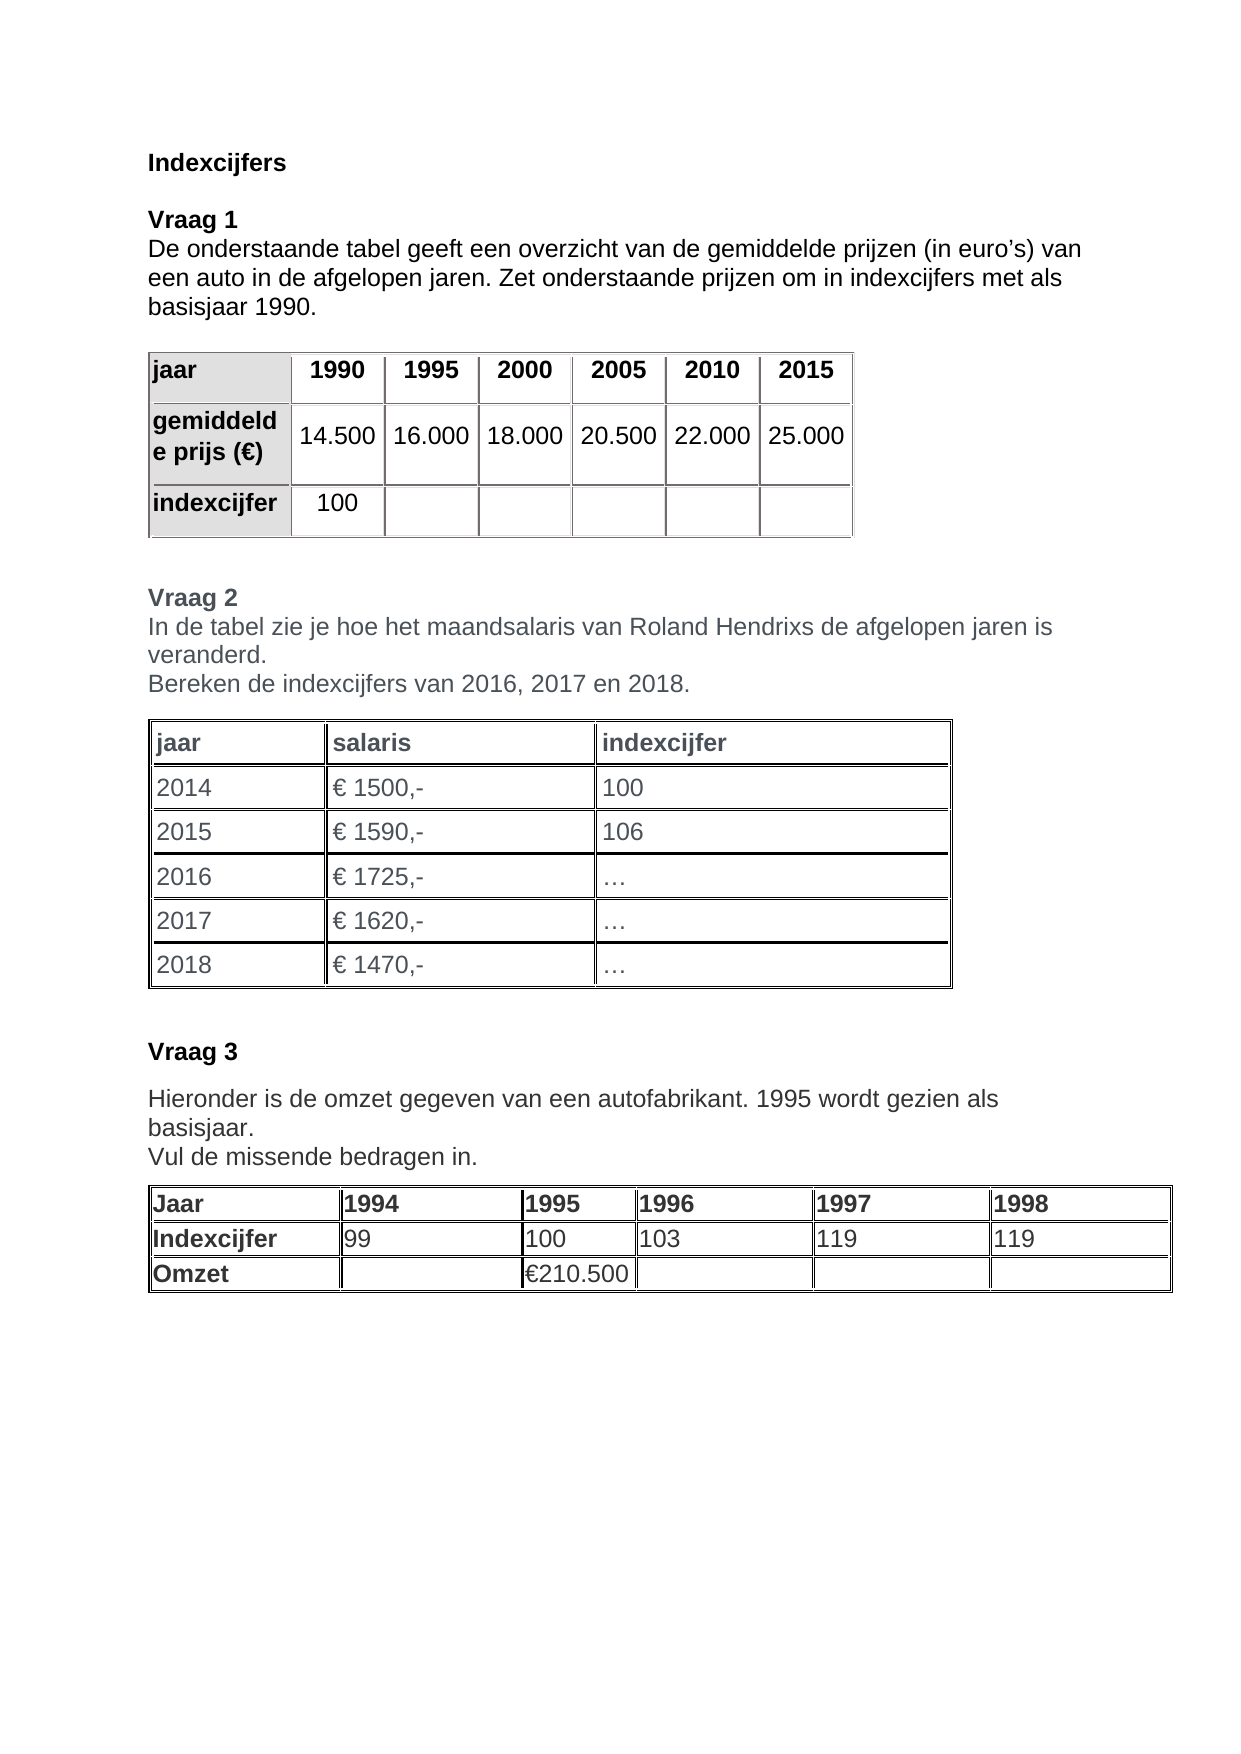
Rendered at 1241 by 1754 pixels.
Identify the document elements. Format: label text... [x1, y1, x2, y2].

table_header 1994 [341, 1188, 522, 1219]
table_header Jaar [152, 1186, 341, 1219]
table_cell [814, 1258, 991, 1290]
table_cell 25.000 [761, 403, 852, 484]
table_cell Omzet [150, 1255, 341, 1290]
table_cell [341, 1258, 522, 1290]
table_cell [636, 1258, 813, 1290]
table_header 2010 [665, 355, 759, 402]
table_header 2000 [478, 355, 572, 402]
text Vraag 2 In de tabel zie je hoe het maandsalaris van Roland Hendrixs de afgelopen jaren is veranderd. Bereken de indexcijfers van 2016, 2017 en 2018. [148, 583, 1093, 698]
table_cell 2016 [152, 852, 324, 897]
table_cell gemiddelde prijs (€) [152, 403, 289, 484]
table_cell 99 [343, 1223, 521, 1255]
table_cell € 1470,- [326, 944, 596, 986]
table_cell 2015 [150, 808, 326, 852]
table_header salaris [326, 722, 596, 763]
table_cell 2018 [152, 941, 326, 986]
table_cell [667, 488, 758, 535]
table_header jaar [150, 720, 326, 763]
table_cell 103 [638, 1223, 812, 1255]
table_cell 20.500 [573, 406, 664, 484]
table_header indexcijfer [596, 722, 950, 763]
table_cell indexcijfer [152, 484, 289, 535]
text De onderstaande tabel geeft een overzicht van de gemiddelde prijzen (in euro’s) van een auto in de afgelopen jaren. Zet onderstaande prijzen om in indexcijfers met als basisjaar 1990. [148, 234, 1093, 321]
table_cell € 1725,- [328, 855, 594, 897]
table_header 1990 [291, 353, 384, 402]
table_cell [386, 488, 477, 535]
table_cell €210.500 [522, 1258, 636, 1290]
table_cell 2017 [150, 897, 326, 941]
table_header 1995 [384, 353, 478, 402]
table_cell 14.500 [292, 406, 383, 484]
table_cell 2014 [152, 763, 324, 808]
table_cell 100 [597, 763, 950, 808]
table_cell 100 [524, 1223, 635, 1255]
text Hieronder is de omzet gegeven van een autofabrikant. 1995 wordt gezien als basisjaar. Vul de missende bedragen in. [148, 1084, 1093, 1170]
table_header 1998 [991, 1188, 1170, 1219]
table_header 2015 [759, 355, 852, 402]
table_header jaar [152, 355, 291, 402]
table_cell 119 [992, 1220, 1170, 1255]
table_header 2005 [572, 355, 665, 402]
table_cell 16.000 [386, 406, 477, 484]
table_cell 106 [596, 808, 951, 852]
subtitle Vraag 1 [148, 206, 1093, 234]
table_cell 100 [292, 488, 383, 535]
table_cell [573, 488, 664, 535]
table_cell [991, 1255, 1171, 1290]
table_cell … [596, 897, 951, 941]
subtitle Indexcijfers [148, 148, 1093, 176]
table_cell … [597, 852, 950, 897]
table_cell 22.000 [667, 406, 758, 484]
table_cell 119 [815, 1223, 989, 1255]
table_header 1996 [636, 1188, 813, 1219]
table_cell € 1590,- [328, 811, 594, 852]
table_cell [761, 484, 852, 535]
table_header 1997 [814, 1188, 991, 1219]
table_cell … [596, 941, 950, 986]
table_cell Indexcijfer [152, 1220, 339, 1255]
table_cell 18.000 [480, 406, 570, 484]
table_header 1995 [522, 1188, 636, 1219]
table_cell € 1620,- [328, 900, 594, 941]
table_cell [480, 488, 570, 535]
text Vraag 3 [148, 1036, 1093, 1065]
table_cell € 1500,- [328, 767, 594, 808]
